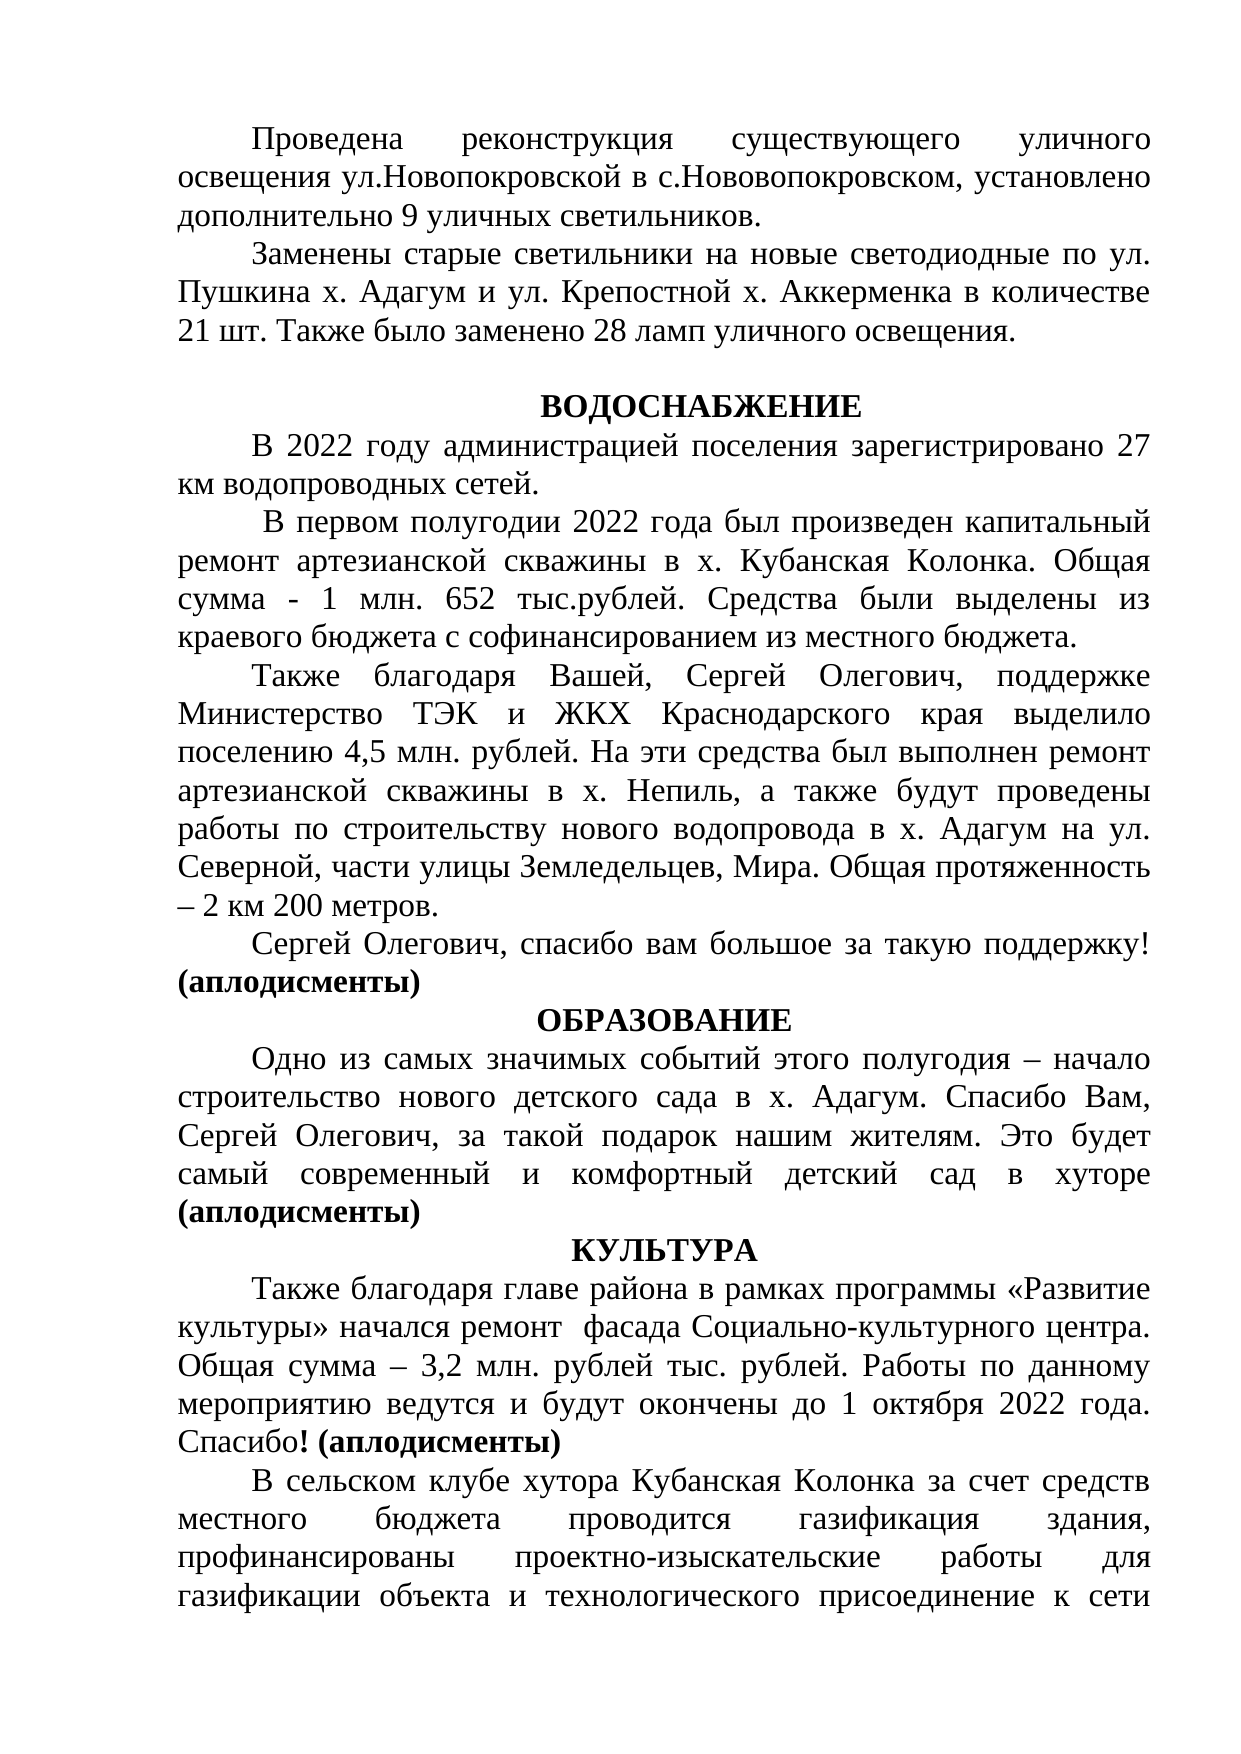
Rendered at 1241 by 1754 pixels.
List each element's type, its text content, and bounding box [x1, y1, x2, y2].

text ОБРАЗОВАНИЕ [177, 1000, 1152, 1038]
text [177, 1460, 1152, 1613]
text В 2022 году администрацией поселения зарегистрировано 27 км водопроводных сетей. [177, 425, 1152, 501]
text Одно из самых значимых событий этого полугодия – начало строительство нового детского сада в х. Адагум. Спасибо Вам, Сергей Олегович, за такой подарок нашим жителям. Это будет самый современный и комфортный детский сад в хуторе (аплодисменты) [177, 1038, 1152, 1230]
text Также благодаря Вашей, Сергей Олегович, поддержке Министерство ТЭК и ЖКХ Краснодарского края выделило поселению 4,5 млн. рублей. На эти средства был выполнен ремонт артезианской скважины в х. Непиль, а также будут проведены работы по строительству нового водопровода в х. Адагум на ул. Северной, части улицы Земледельцев, Мира. Общая протяженность – 2 км 200 метров. [177, 655, 1152, 923]
text КУЛЬТУРА [177, 1230, 1152, 1268]
text Заменены старые светильники на новые светодиодные по ул. Пушкина х. Адагум и ул. Крепостной х. Аккерменка в количестве 21 шт. Также было заменено 28 ламп уличного освещения. [177, 233, 1152, 348]
text ВОДОСНАБЖЕНИЕ [177, 386, 1152, 425]
text В первом полугодии 2022 года был произведен капитальный ремонт артезианской скважины в х. Кубанская Колонка. Общая сумма - 1 млн. 652 тыс.рублей. Средства были выделены из краевого бюджета с софинансированием из местного бюджета. [177, 501, 1152, 655]
text Сергей Олегович, спасибо вам большое за такую поддержку! (аплодисменты) [177, 923, 1152, 1000]
text Проведена реконструкция существующего уличного освещения ул.Новопокровской в с.Нововопокровском, установлено дополнительно 9 уличных светильников. [177, 118, 1152, 233]
text Также благодаря главе района в рамках программы «Развитие культуры» начался ремонт фасада Социально-культурного центра. Общая сумма – 3,2 млн. рублей тыс. рублей. Работы по данному мероприятию ведутся и будут окончены до 1 октября 2022 года. Спасибо! (аплодисменты) [177, 1268, 1152, 1460]
